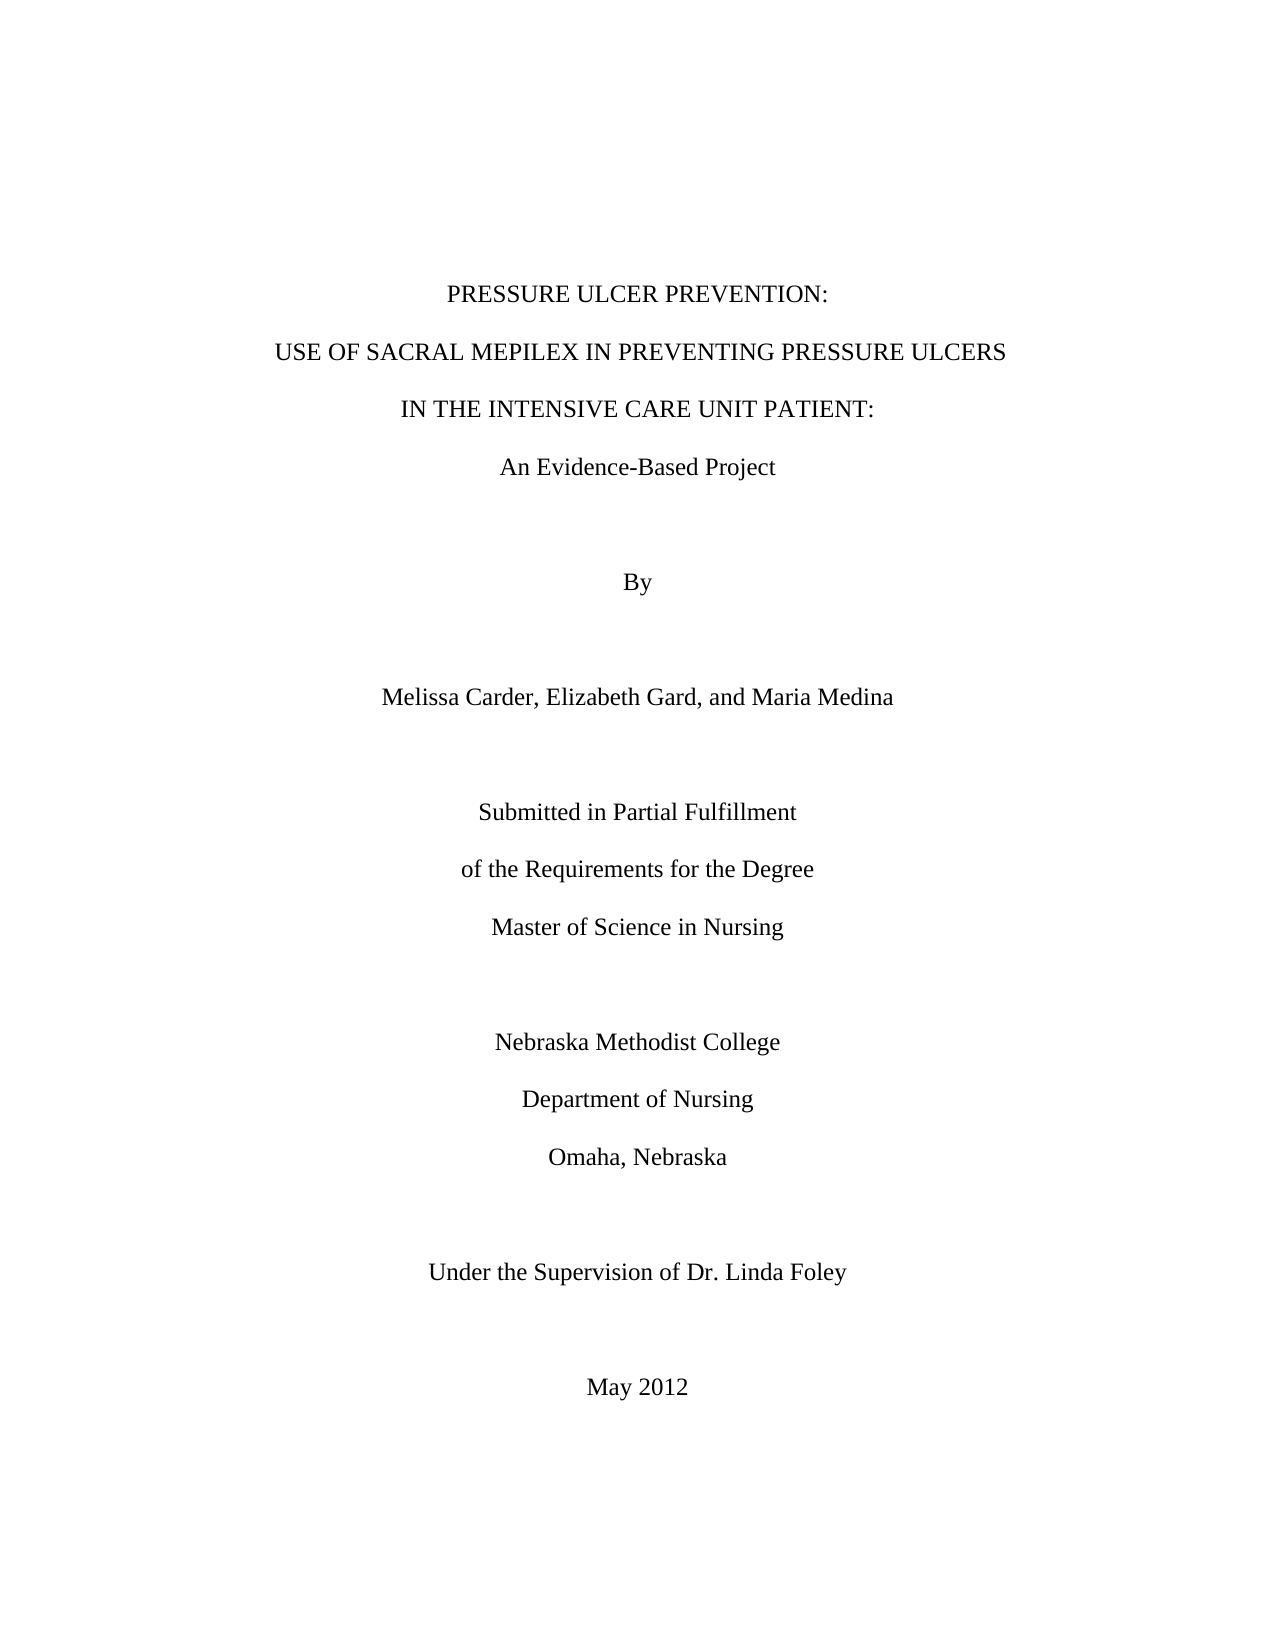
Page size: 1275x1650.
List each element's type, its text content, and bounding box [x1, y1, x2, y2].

text Under the Supervision of Dr. Linda Foley [150, 1257, 1125, 1286]
text PRESSURE ULCER PREVENTION: [150, 279, 1125, 308]
text IN THE INTENSIVE CARE UNIT PATIENT: [150, 394, 1125, 423]
text May 2012 [150, 1372, 1125, 1401]
text of the Requirements for the Degree [150, 854, 1125, 883]
text Omaha, Nebraska [150, 1142, 1125, 1171]
text USE OF SACRAL MEPILEX IN PREVENTING PRESSURE ULCERS [150, 337, 1125, 366]
text Submitted in Partial Fulfillment [150, 797, 1125, 826]
text An Evidence-Based Project [150, 452, 1125, 481]
text Nebraska Methodist College [150, 1027, 1125, 1056]
text Department of Nursing [150, 1084, 1125, 1113]
text By [150, 567, 1125, 596]
text Melissa Carder, Elizabeth Gard, and Maria Medina [150, 682, 1125, 711]
text Master of Science in Nursing [150, 912, 1125, 941]
